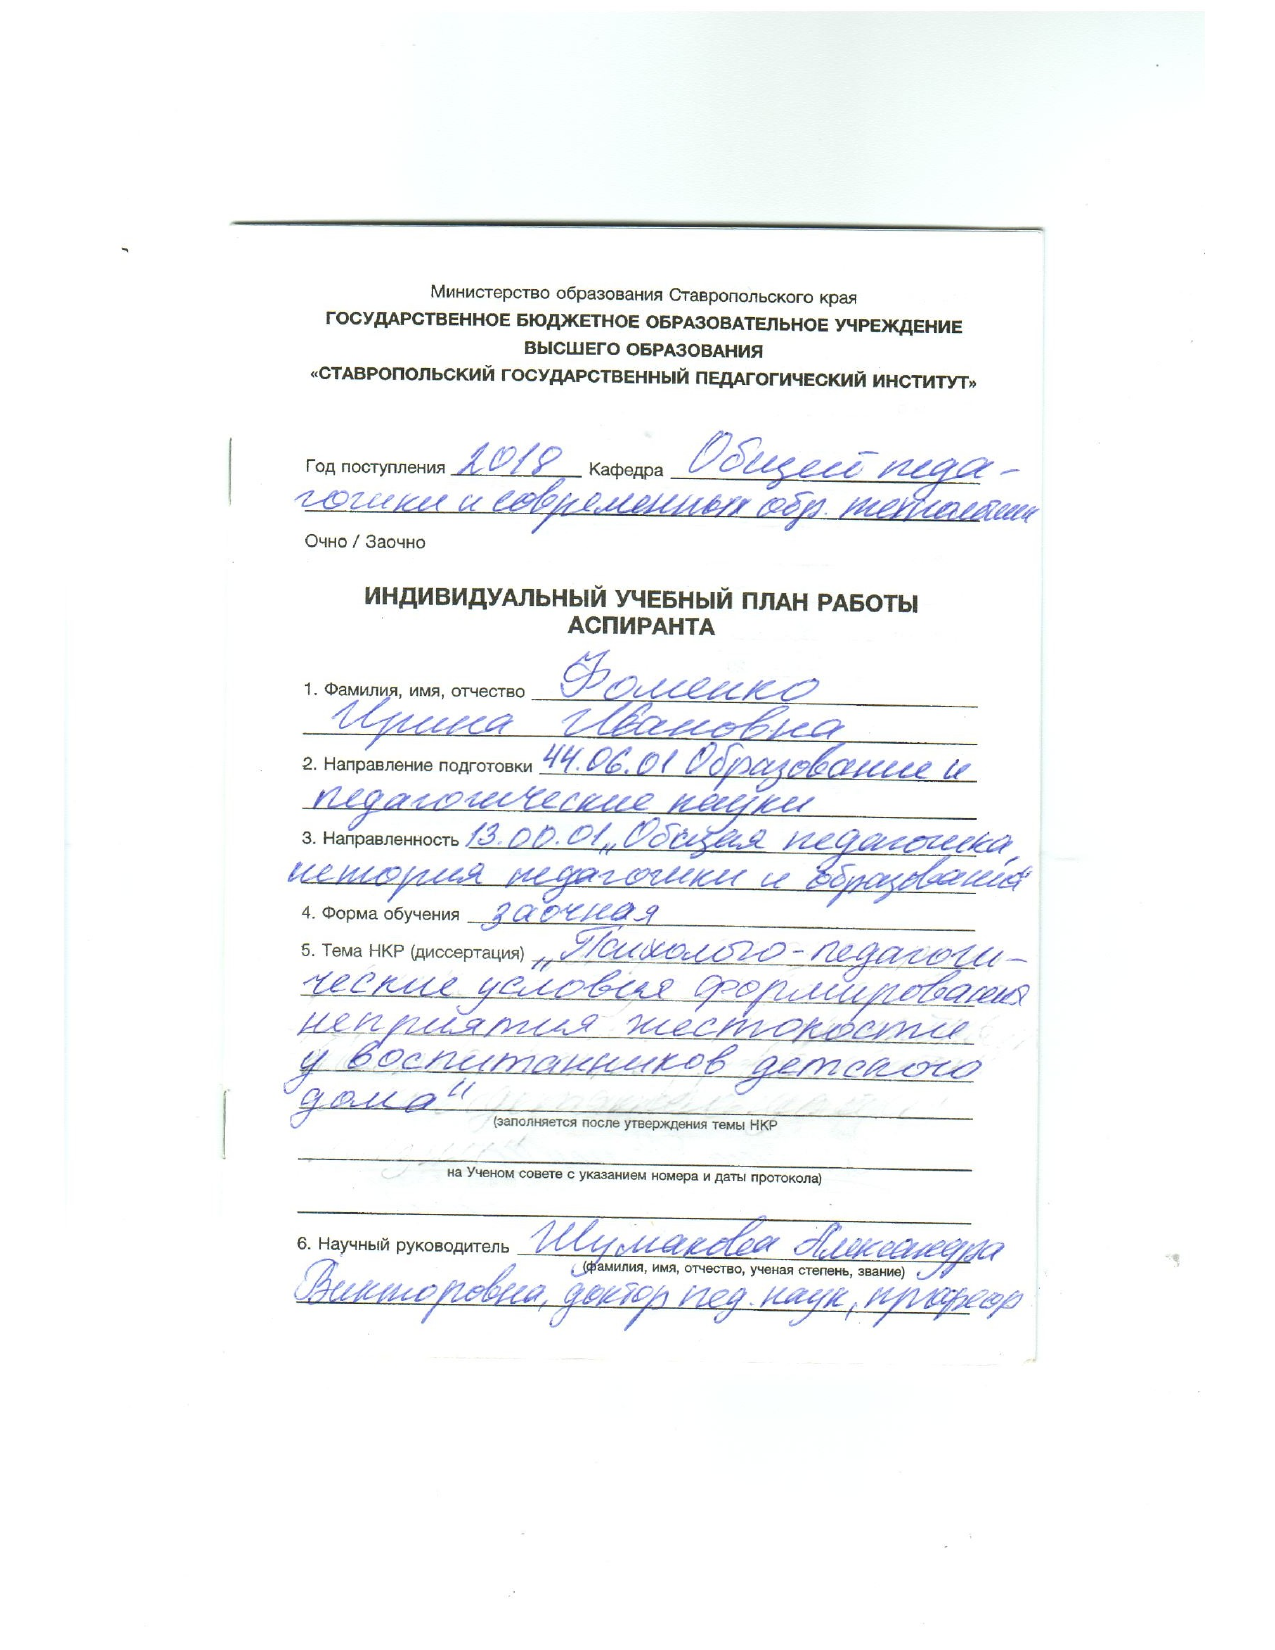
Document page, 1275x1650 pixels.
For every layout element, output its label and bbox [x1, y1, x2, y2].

picture [59, 6, 1206, 1627]
